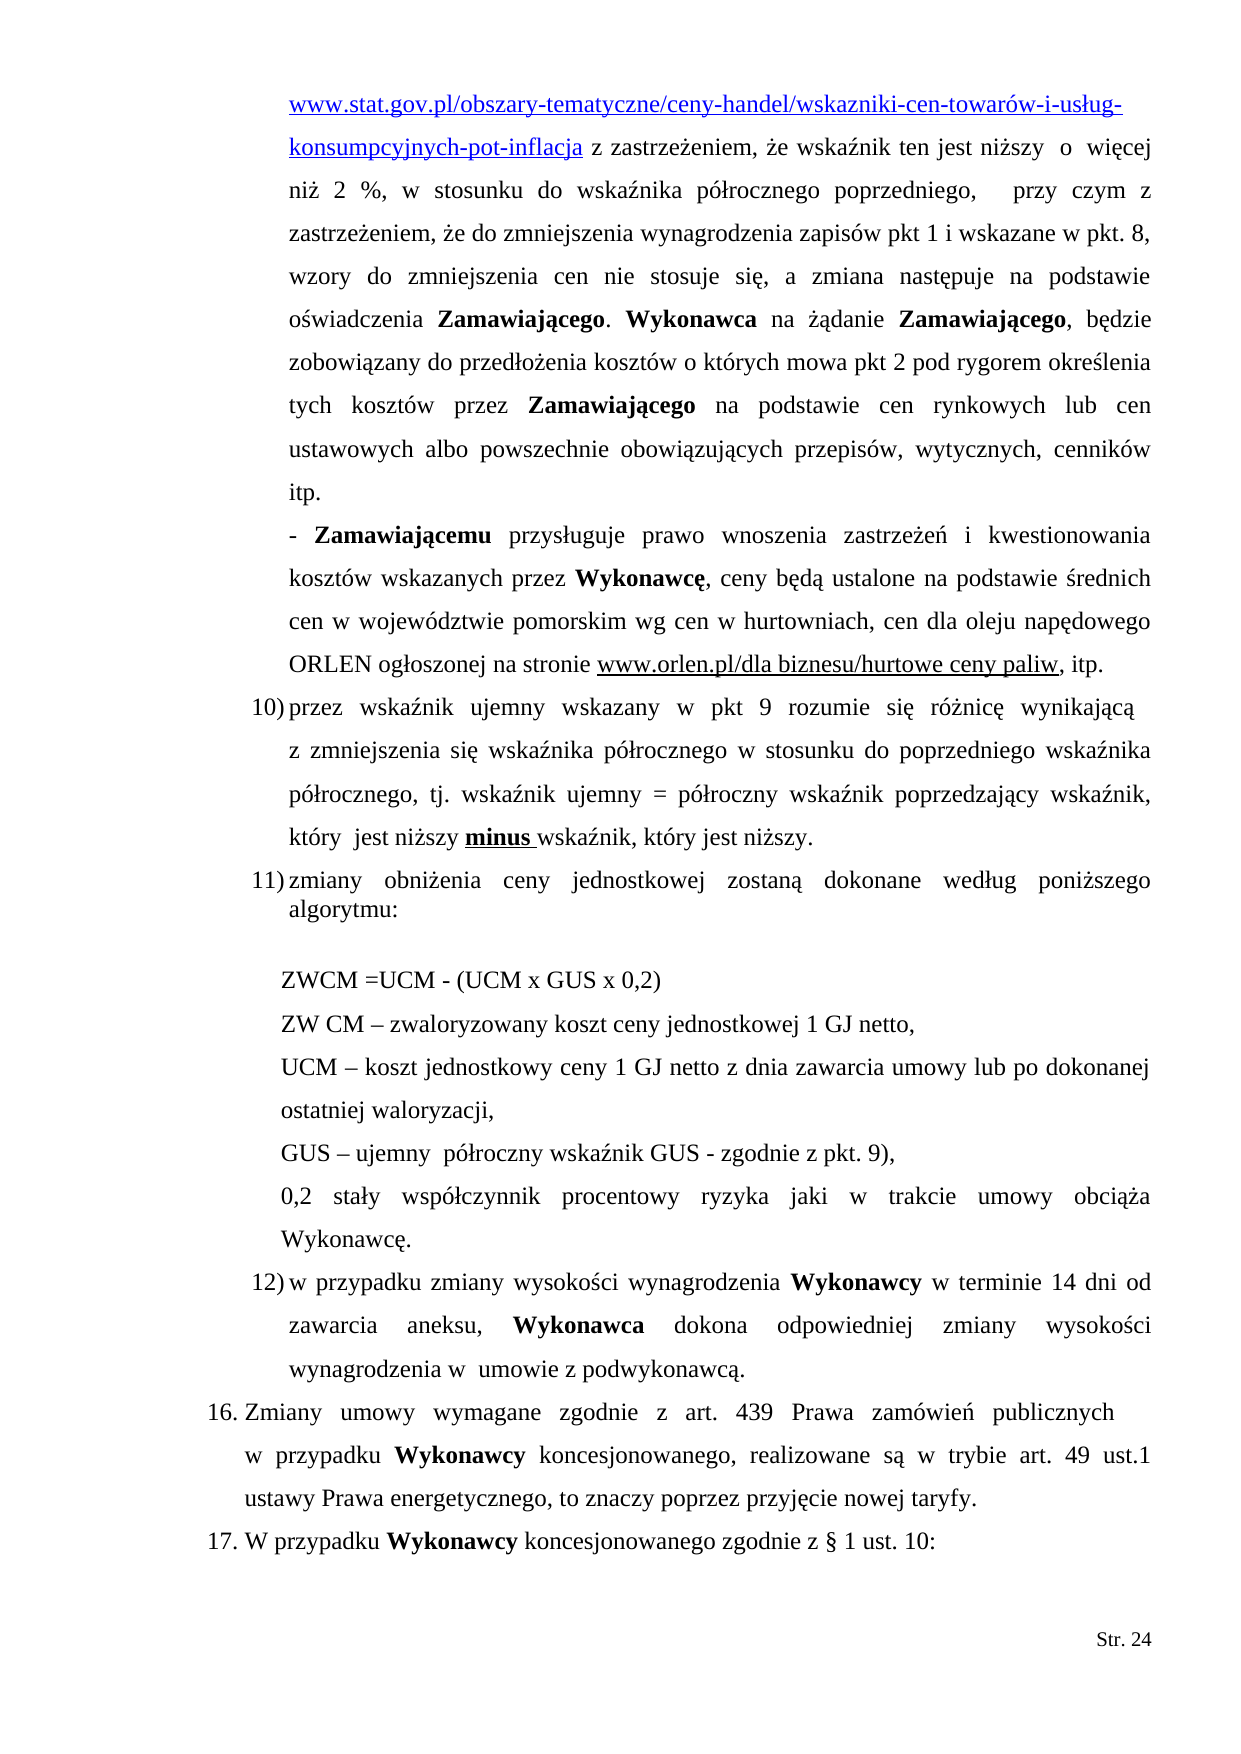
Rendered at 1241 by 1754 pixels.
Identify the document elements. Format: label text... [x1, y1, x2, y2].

text ZW CM – zwaloryzowany koszt ceny jednostkowej 1 GJ netto, [281, 1009, 1152, 1037]
list przez wskaźnik ujemny wskazany w pkt 9 rozumie się różnicę wynikającą z zmniejszenia się wskaźnika półrocznego w stosunku do poprzedniego wskaźnika półrocznego, tj. wskaźnik ujemny = półroczny wskaźnik poprzedzający wskaźnik, który jest niższy minus wskaźnik, który jest niższy. [251, 692, 1152, 851]
list Zmiany umowy wymagane zgodnie z art. 439 Prawa zamówień publicznych w przypadku Wykonawcy koncesjonowanego, realizowane są w trybie art. 49 ust.1 ustawy Prawa energetycznego, to znaczy poprzez przyjęcie nowej taryfy. [207, 1397, 1152, 1512]
text - Zamawiającemu przysługuje prawo wnoszenia zastrzeżeń i kwestionowania kosztów wskazanych przez Wykonawcę, ceny będą ustalone na podstawie średnich cen w województwie pomorskim wg cen w hurtowniach, cen dla oleju napędowego ORLEN ogłoszonej na stronie www.orlen.pl/dla biznesu/hurtowe ceny paliw, itp. [289, 520, 1152, 678]
text GUS – ujemny półroczny wskaźnik GUS - zgodnie z pkt. 9), [281, 1138, 1152, 1167]
text 0,2 stały współczynnik procentowy ryzyka jaki w trakcie umowy obciąża Wykonawcę. [281, 1181, 1152, 1253]
text ZWCM =UCM - (UCM x GUS x 0,2) [281, 966, 1152, 994]
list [251, 89, 1152, 506]
list W przypadku Wykonawcy koncesjonowanego zgodnie z § 1 ust. 10: [207, 1526, 1152, 1555]
list zmiany obniżenia ceny jednostkowej zostaną dokonane według poniższego algorytmu: [251, 865, 1152, 922]
text UCM – koszt jednostkowy ceny 1 GJ netto z dnia zawarcia umowy lub po dokonanej ostatniej waloryzacji, [281, 1052, 1152, 1124]
list w przypadku zmiany wysokości wynagrodzenia Wykonawcy w terminie 14 dni od zawarcia aneksu, Wykonawca dokona odpowiedniej zmiany wysokości wynagrodzenia w umowie z podwykonawcą. [251, 1267, 1152, 1382]
